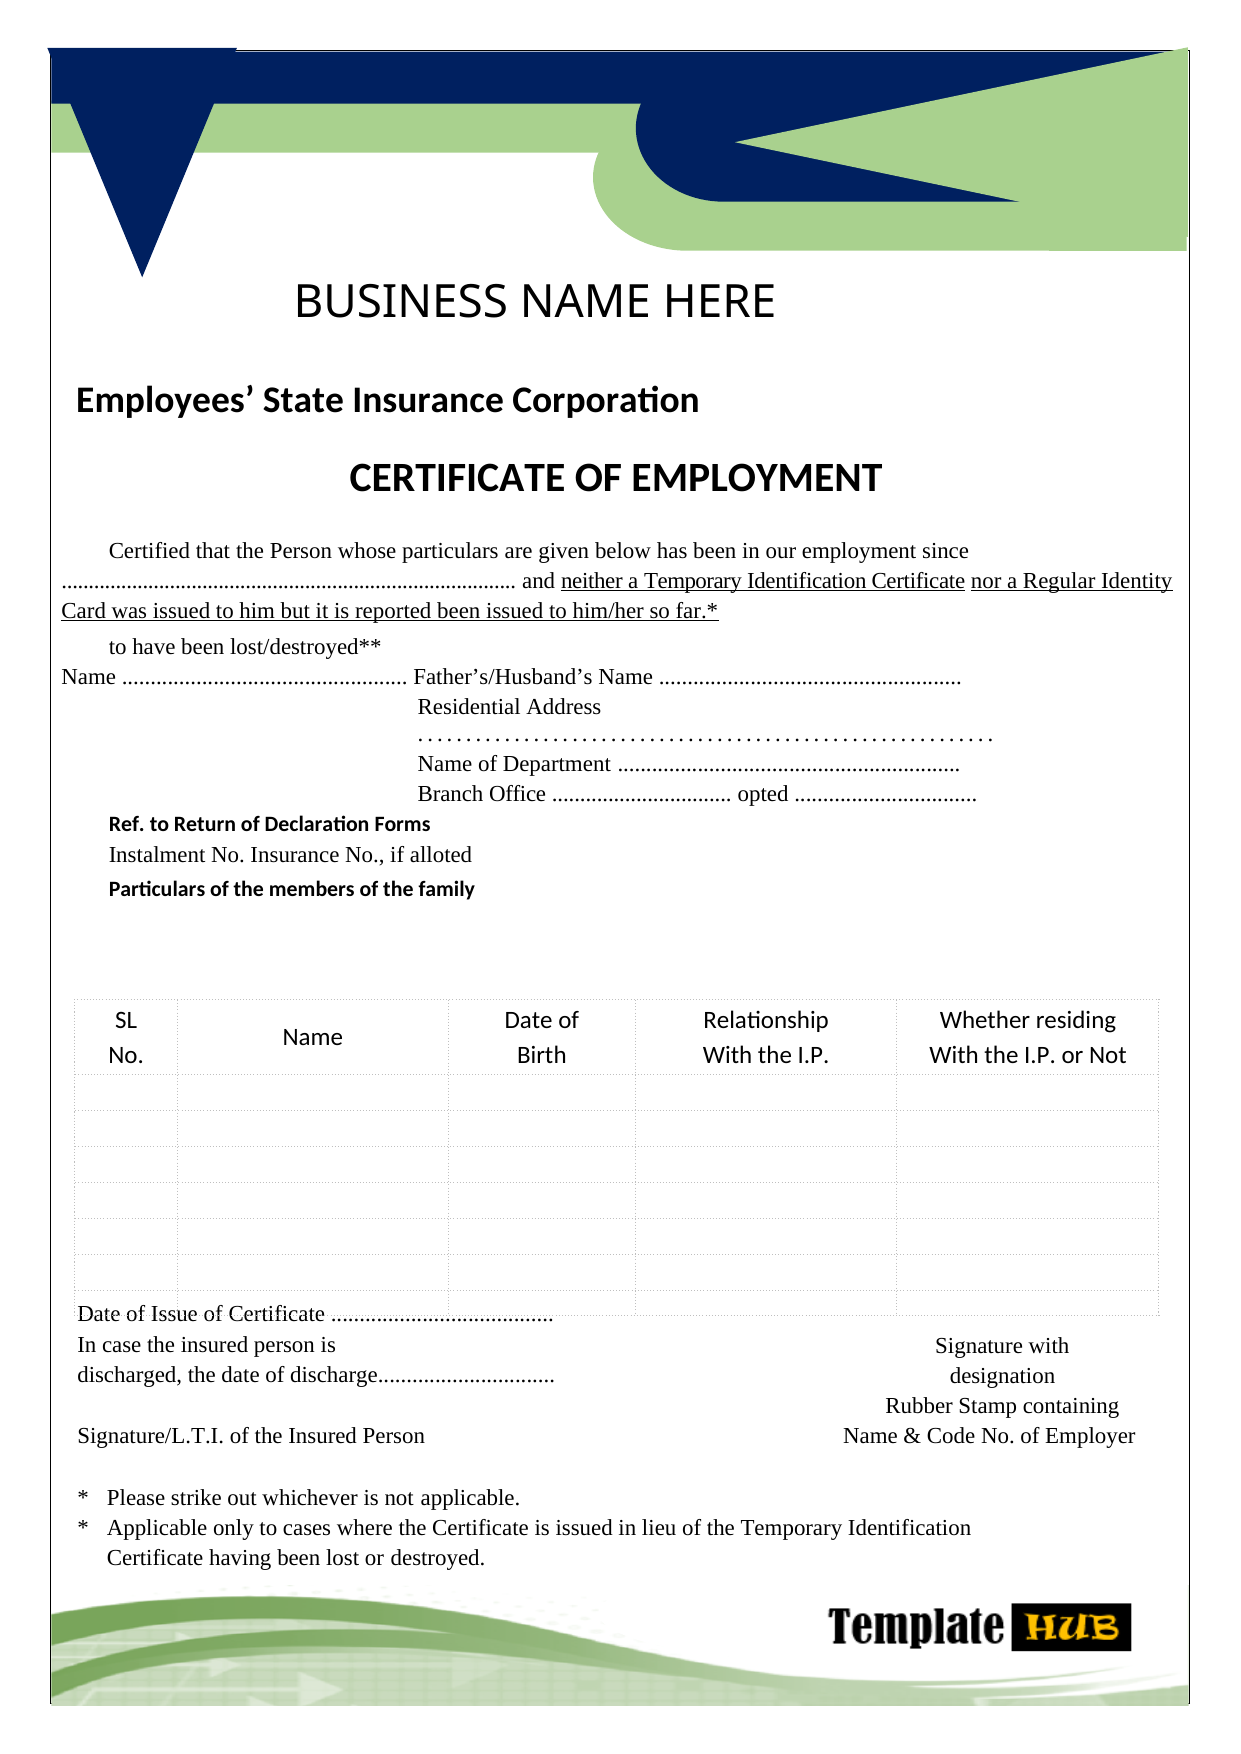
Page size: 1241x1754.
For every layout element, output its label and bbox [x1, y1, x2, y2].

picture [824, 1601, 1137, 1655]
